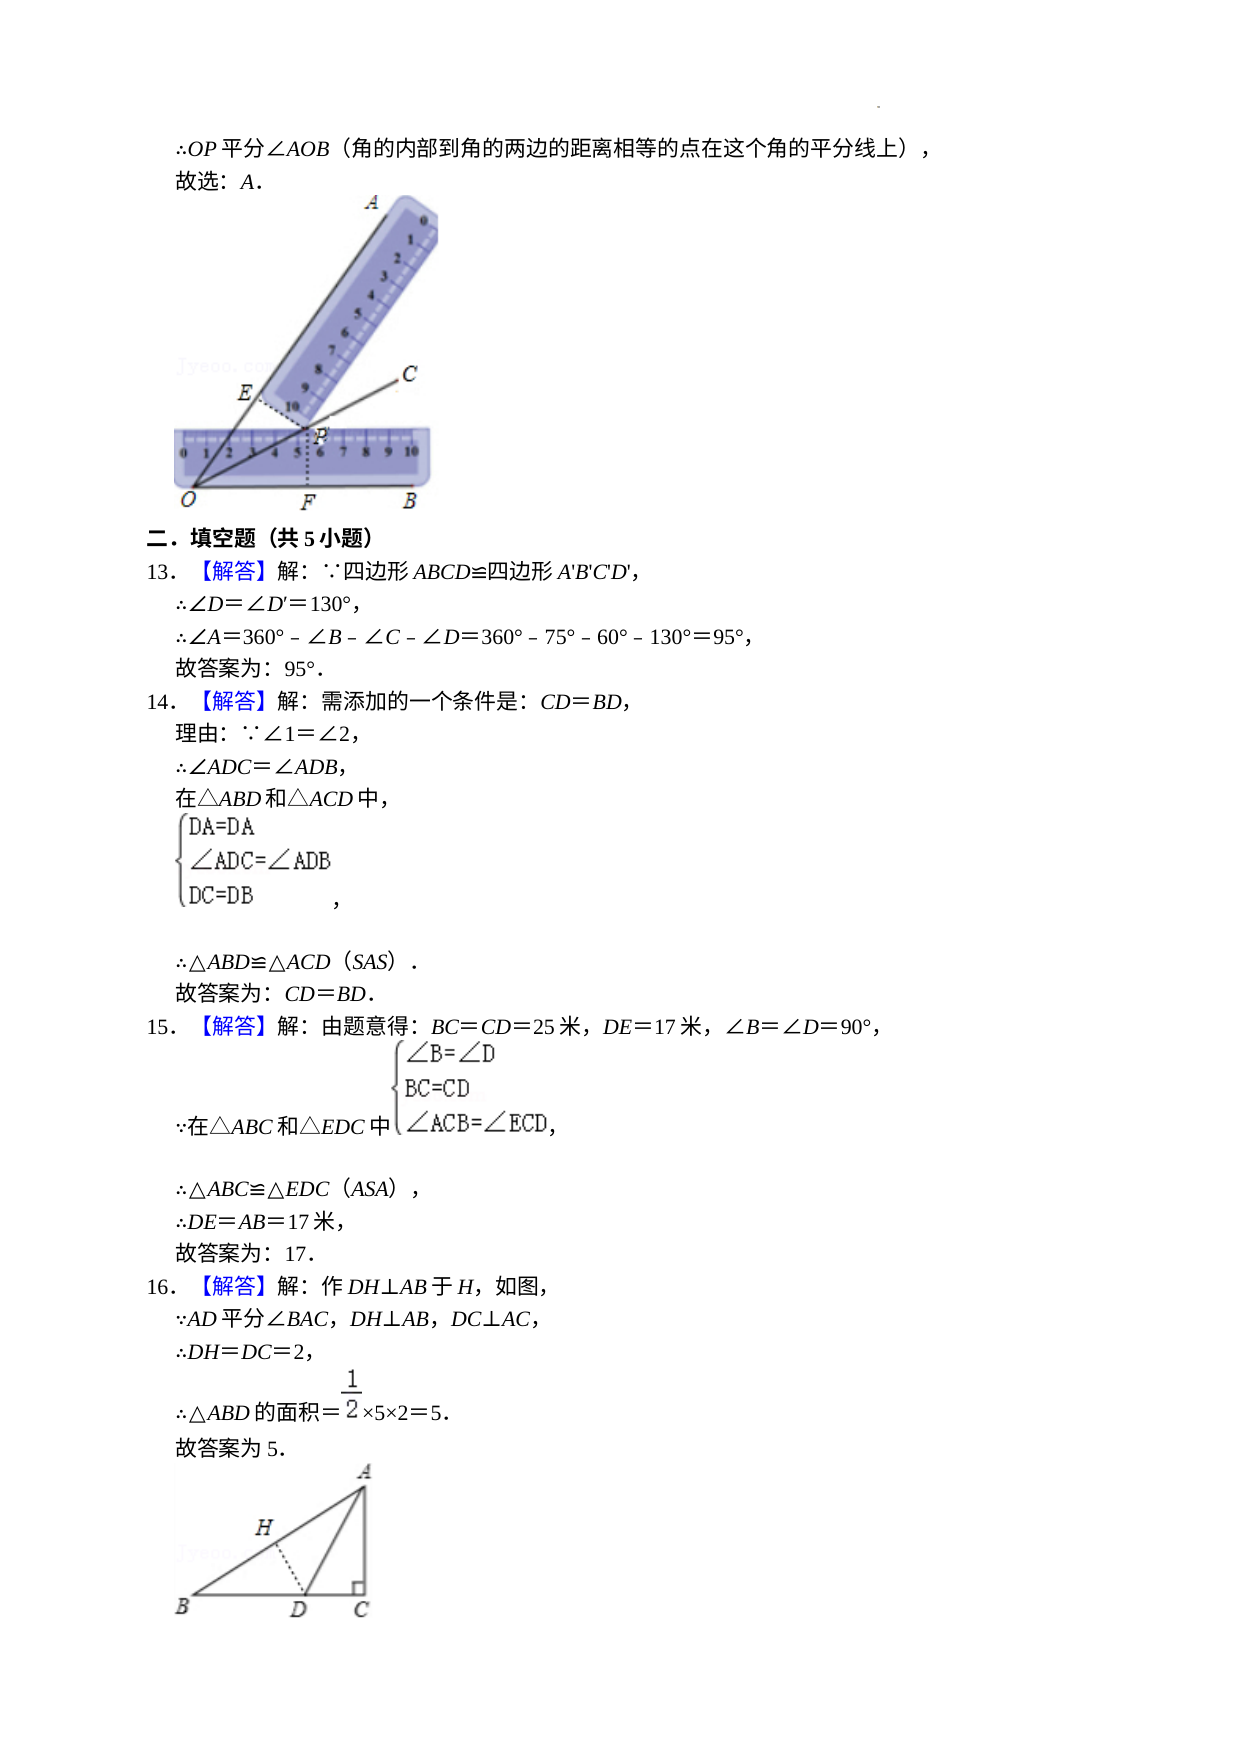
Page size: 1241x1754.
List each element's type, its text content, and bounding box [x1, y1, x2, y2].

text ∵AD平分∠BAC，DH⊥AB，DC⊥AC， [175, 1301, 1094, 1333]
text 在△ABD和△ACD中， [175, 781, 1094, 813]
text 14．【解答】解：需添加的一个条件是：CD＝BD， [146, 683, 1094, 716]
text ∴△ABD的面积＝×5×2＝5． [175, 1366, 1094, 1431]
text 故答案为：95°． [175, 651, 1094, 683]
picture [174, 1463, 377, 1622]
picture [390, 1040, 548, 1135]
picture [341, 1365, 362, 1421]
text 15．【解答】解：由题意得：BC＝CD＝25米，DE＝17米，∠B＝∠D＝90°， [146, 1008, 1094, 1041]
text 故选：A． [175, 163, 1094, 196]
text ∵在△ABC和△EDC中， [175, 1041, 1094, 1171]
text ∴∠ADC＝∠ADB， [175, 748, 1094, 781]
text 16．【解答】解：作DH⊥AB于H，如图， [146, 1268, 1094, 1301]
picture [174, 195, 443, 515]
text ， [175, 813, 1094, 943]
text ∴∠A＝360°﹣∠B﹣∠C﹣∠D＝360°﹣75°﹣60°﹣130°＝95°， [175, 618, 1094, 651]
text ∴OP平分∠AOB（角的内部到角的两边的距离相等的点在这个角的平分线上）， [175, 131, 1094, 163]
picture [174, 813, 332, 907]
text ∴△ABD≌△ACD（SAS）． [175, 943, 1094, 976]
text ∴△ABC≌△EDC（ASA）， [175, 1171, 1094, 1203]
text ∴∠D＝∠D′＝130°， [175, 586, 1094, 618]
text 故答案为5． [175, 1431, 1094, 1463]
text ∴DH＝DC＝2， [175, 1333, 1094, 1366]
text 理由：∵∠1＝∠2， [175, 716, 1094, 748]
text 二．填空题（共5小题） [146, 521, 1094, 553]
text 故答案为：17． [175, 1236, 1094, 1268]
text 13．【解答】解：∵四边形ABCD≌四边形A'B'C'D'， [146, 553, 1094, 586]
text ∴DE＝AB＝17米， [175, 1203, 1094, 1236]
text 故答案为：CD＝BD． [175, 976, 1094, 1008]
